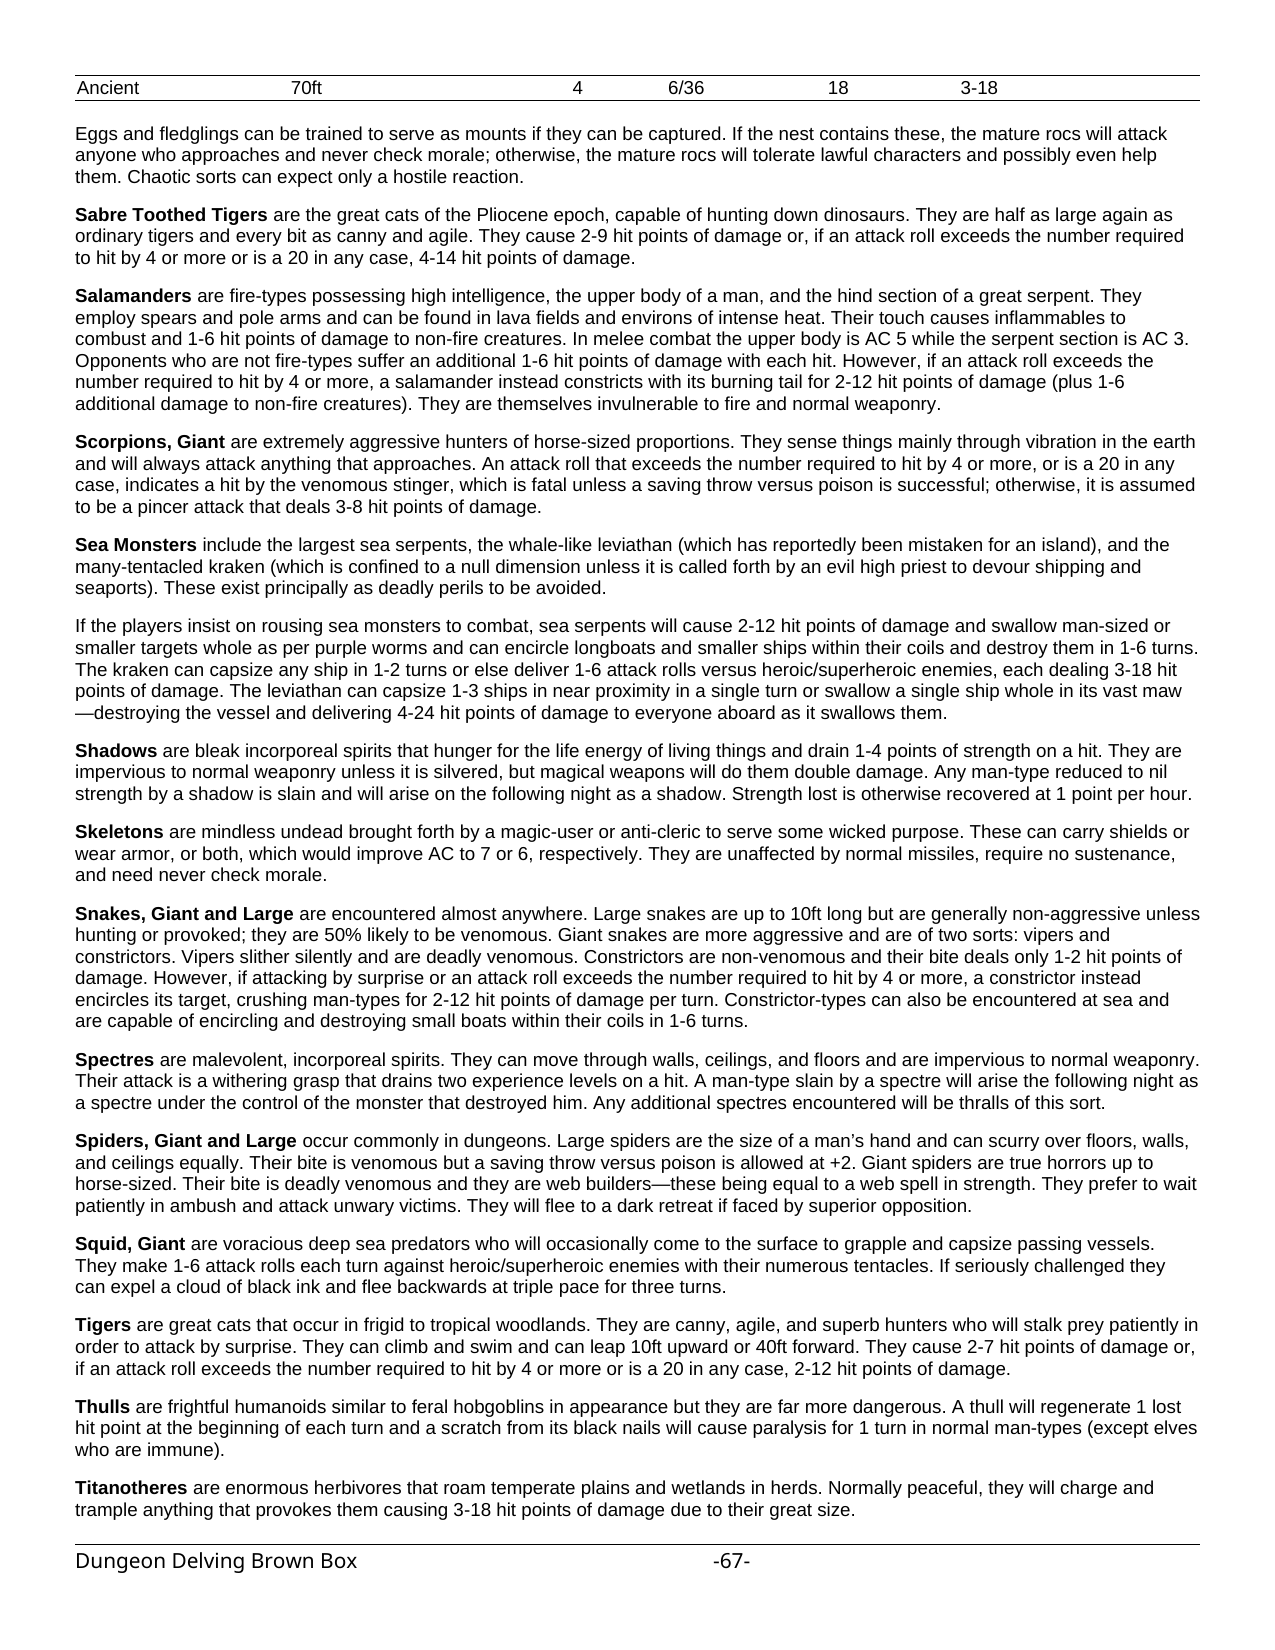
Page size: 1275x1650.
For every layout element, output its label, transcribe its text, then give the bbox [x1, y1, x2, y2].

text Eggs and fledglings can be trained to serve as mounts if they can be captured. If the nest contains these, the mature rocs will attack anyone who approaches and never check morale; otherwise, the mature rocs will tolerate lawful characters and possibly even help them. Chaotic sorts can expect only a hostile reaction. [75, 101, 1200, 187]
text Titanotheres are enormous herbivores that roam temperate plains and wetlands in herds. Normally peaceful, they will charge and trample anything that provokes them causing 3-18 hit points of damage due to their great size. [75, 1477, 1200, 1520]
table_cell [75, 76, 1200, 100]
text Skeletons are mindless undead brought forth by a magic-user or anti-cleric to serve some wicked purpose. These can carry shields or wear armor, or both, which would improve AC to 7 or 6, respectively. They are unaffected by normal missiles, require no sustenance, and need never check morale. [75, 821, 1200, 886]
text Scorpions, Giant are extremely aggressive hunters of horse-sized proportions. They sense things mainly through vibration in the earth and will always attack anything that approaches. An attack roll that exceeds the number required to hit by 4 or more, or is a 20 in any case, indicates a hit by the venomous stinger, which is fatal unless a saving throw versus poison is successful; otherwise, it is assumed to be a pincer attack that deals 3-8 hit points of damage. [75, 431, 1200, 517]
text Spectres are malevolent, incorporeal spirits. They can move through walls, ceilings, and floors and are impervious to normal weaponry. Their attack is a withering grasp that drains two experience levels on a hit. A man-type slain by a spectre will arise the following night as a spectre under the control of the monster that destroyed him. Any additional spectres encountered will be thralls of this sort. [75, 1048, 1200, 1113]
text Tigers are great cats that occur in frigid to tropical woodlands. They are canny, agile, and superb hunters who will stalk prey patiently in order to attack by surprise. They can climb and swim and can leap 10ft upward or 40ft forward. They cause 2-7 hit points of damage or, if an attack roll exceeds the number required to hit by 4 or more or is a 20 in any case, 2-12 hit points of damage. [75, 1314, 1200, 1379]
text Shadows are bleak incorporeal spirits that hunger for the life energy of living things and drain 1-4 points of strength on a hit. They are impervious to normal weaponry unless it is silvered, but magical weapons will do them double damage. Any man-type reduced to nil strength by a shadow is slain and will arise on the following night as a shadow. Strength lost is otherwise recovered at 1 point per hour. [75, 740, 1200, 804]
text If the players insist on rousing sea monsters to combat, sea serpents will cause 2-12 hit points of damage and swallow man-sized or smaller targets whole as per purple worms and can encircle longboats and smaller ships within their coils and destroy them in 1-6 turns. The kraken can capsize any ship in 1-2 turns or else deliver 1-6 attack rolls versus heroic/superheroic enemies, each dealing 3-18 hit points of damage. The leviathan can capsize 1-3 ships in near proximity in a single turn or swallow a single ship whole in its vast maw—destroying the vessel and delivering 4-24 hit points of damage to everyone aboard as it swallows them. [75, 615, 1200, 723]
text Sabre Toothed Tigers are the great cats of the Pliocene epoch, capable of hunting down dinosaurs. They are half as large again as ordinary tigers and every bit as canny and agile. They cause 2-9 hit points of damage or, if an attack roll exceeds the number required to hit by 4 or more or is a 20 in any case, 4-14 hit points of damage. [75, 204, 1200, 268]
text Squid, Giant are voracious deep sea predators who will occasionally come to the surface to grapple and capsize passing vessels. They make 1-6 attack rolls each turn against heroic/superheroic enemies with their numerous tentacles. If seriously challenged they can expel a cloud of black ink and flee backwards at triple pace for three turns. [75, 1233, 1200, 1297]
text Thulls are frightful humanoids similar to feral hobgoblins in appearance but they are far more dangerous. A thull will regenerate 1 lost hit point at the beginning of each turn and a scratch from its black nails will cause paralysis for 1 turn in normal man-types (except elves who are immune). [75, 1396, 1200, 1460]
text Spiders, Giant and Large occur commonly in dungeons. Large spiders are the size of a man’s hand and can scurry over floors, walls, and ceilings equally. Their bite is venomous but a saving throw versus poison is allowed at +2. Giant spiders are true horrors up to horse-sized. Their bite is deadly venomous and they are web builders—these being equal to a web spell in strength. They prefer to wait patiently in ambush and attack unwary victims. They will flee to a dark retreat if faced by superior opposition. [75, 1130, 1200, 1216]
text Salamanders are fire-types possessing high intelligence, the upper body of a man, and the hind section of a great serpent. They employ spears and pole arms and can be found in lava fields and environs of intense heat. Their touch causes inflammables to combust and 1-6 hit points of damage to non-fire creatures. In melee combat the upper body is AC 5 while the serpent section is AC 3. Opponents who are not fire-types suffer an additional 1-6 hit points of damage with each hit. However, if an attack roll exceeds the number required to hit by 4 or more, a salamander instead constricts with its burning tail for 2-12 hit points of damage (plus 1-6 additional damage to non-fire creatures). They are themselves invulnerable to fire and normal weaponry. [75, 285, 1200, 414]
text Snakes, Giant and Large are encountered almost anywhere. Large snakes are up to 10ft long but are generally non-aggressive unless hunting or provoked; they are 50% likely to be venomous. Giant snakes are more aggressive and are of two sorts: vipers and constrictors. Vipers slither silently and are deadly venomous. Constrictors are non-venomous and their bite deals only 1-2 hit points of damage. However, if attacking by surprise or an attack roll exceeds the number required to hit by 4 or more, a constrictor instead encircles its target, crushing man-types for 2-12 hit points of damage per turn. Constrictor-types can also be encountered at sea and are capable of encircling and destroying small boats within their coils in 1-6 turns. [75, 902, 1200, 1032]
text Sea Monsters include the largest sea serpents, the whale-like leviathan (which has reportedly been mistaken for an island), and the many-tentacled kraken (which is confined to a null dimension unless it is called forth by an evil high priest to devour shipping and seaports). These exist principally as deadly perils to be avoided. [75, 534, 1200, 599]
